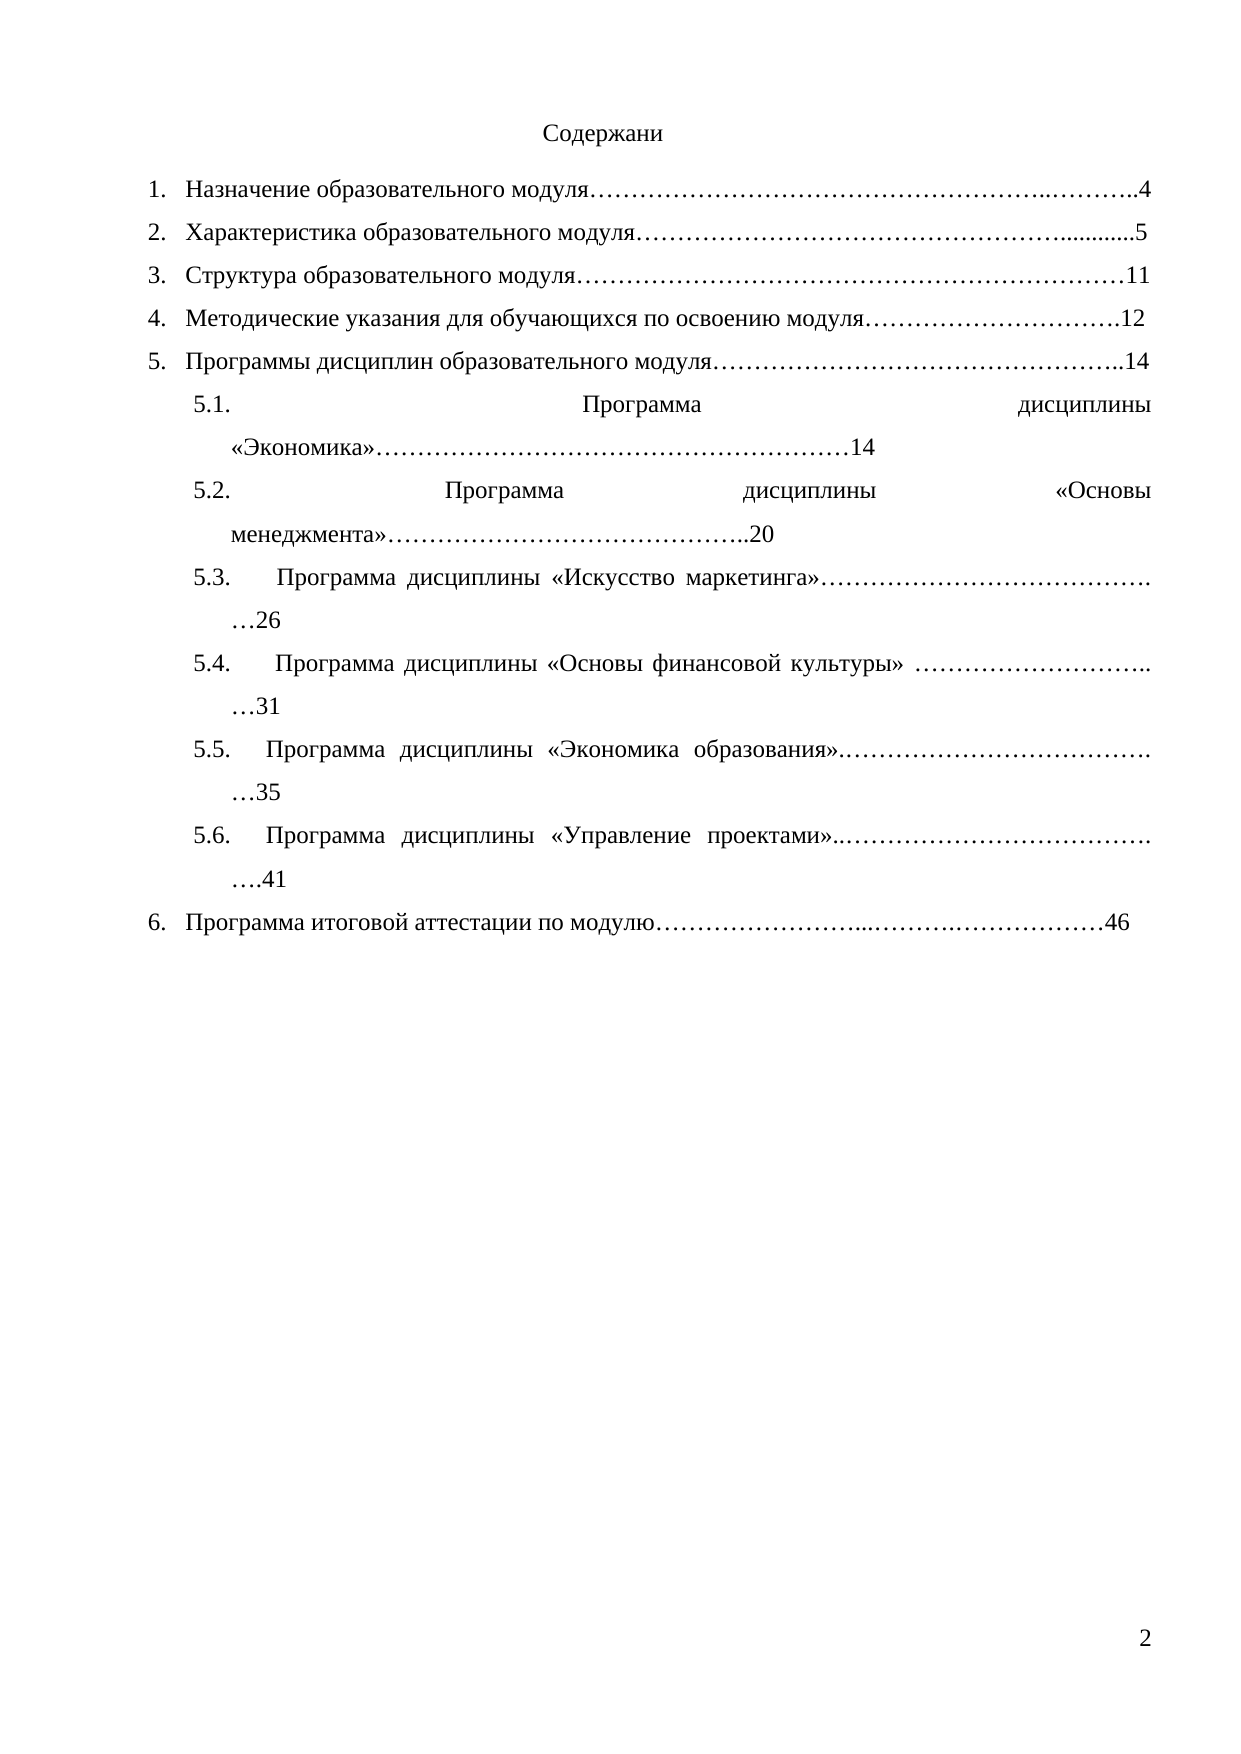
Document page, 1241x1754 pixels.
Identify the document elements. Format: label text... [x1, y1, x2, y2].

list Программа дисциплины «Экономика»…………………………………………………14 [193, 389, 1152, 461]
list Программа дисциплины «Основы менеджмента»……………………………………..20 [193, 476, 1152, 547]
list Программа дисциплины «Экономика образования».……………………………….…35 [193, 734, 1152, 806]
list Программа дисциплины «Искусство маркетинга»………………………………….…26 [193, 562, 1152, 634]
text Содержание [118, 118, 1152, 147]
list Структура образовательного модуля…………………………………………………………11 [148, 260, 1152, 289]
list Характеристика образовательного модуля……………………………………………............5 [148, 217, 1152, 246]
list Методические указания для обучающихся по освоению модуля………………………….12 [148, 303, 1152, 332]
list Программа дисциплины «Управление проектами»..……………………………….….41 [193, 821, 1152, 892]
list Программы дисциплин образовательного модуля…………………………………………..14 [148, 346, 1152, 375]
list Программа дисциплины «Основы финансовой культуры» ………………………..…31 [193, 648, 1152, 720]
list Назначение образовательного модуля………………………………………………..………..4 [148, 174, 1152, 202]
list Программа итоговой аттестации по модулю……………………...……….………………46 [148, 907, 1152, 936]
